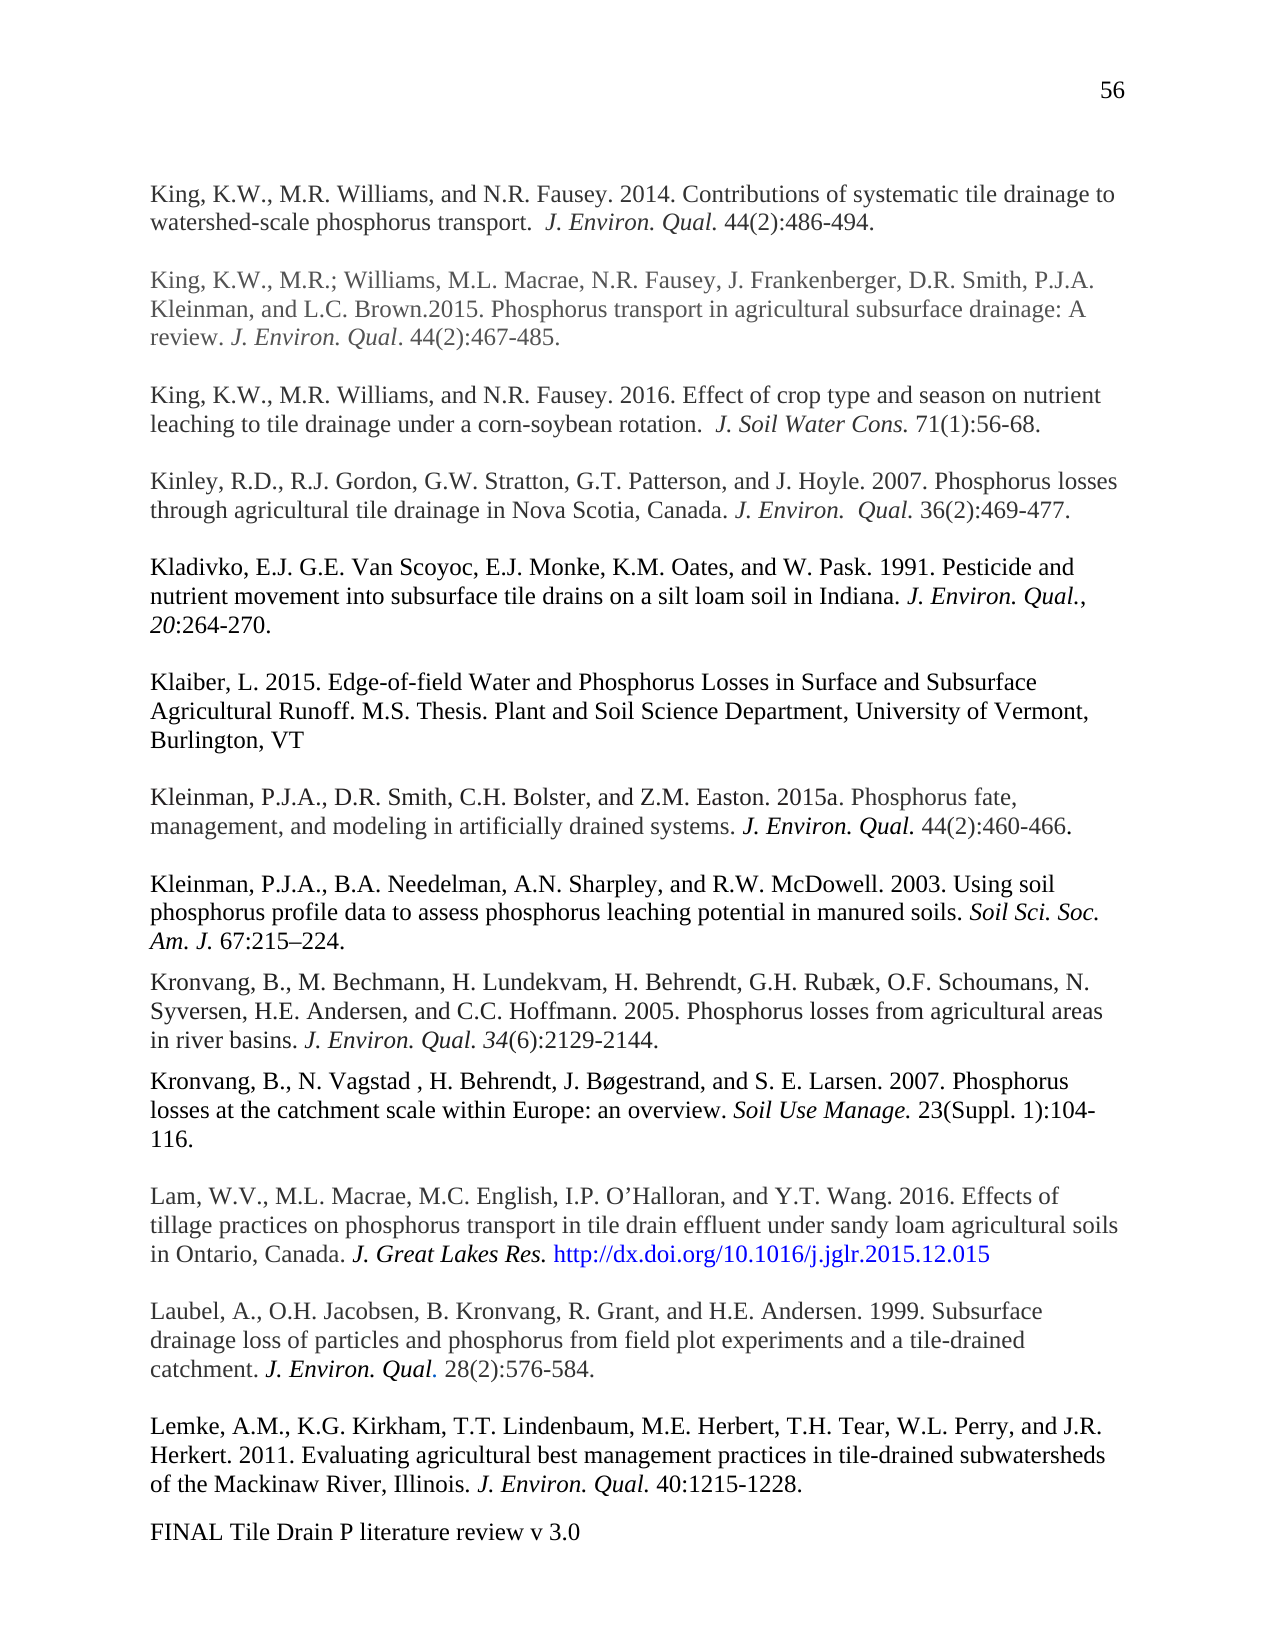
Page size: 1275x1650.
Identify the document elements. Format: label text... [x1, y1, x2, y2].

text Kladivko, E.J. G.E. Van Scoyoc, E.J. Monke, K.M. Oates, and W. Pask. 1991. Pesticide and nutrient movement into subsurface tile drains on a silt loam soil in Indiana. J. Environ. Qual., 20:264-270. [150, 552, 1125, 639]
text King, K.W., M.R.; Williams, M.L. Macrae, N.R. Fausey, J. Frankenberger, D.R. Smith, P.J.A. Kleinman, and L.C. Brown.2015. Phosphorus transport in agricultural subsurface drainage: A review. J. Environ. Qual. 44(2):467-485. [150, 265, 1125, 351]
text Kleinman, P.J.A., D.R. Smith, C.H. Bolster, and Z.M. Easton. 2015a. Phosphorus fate, management, and modeling in artificially drained systems. J. Environ. Qual. 44(2):460-466. [150, 782, 1125, 840]
text Lam, W.V., M.L. Macrae, M.C. English, I.P. O’Halloran, and Y.T. Wang. 2016. Effects of tillage practices on phosphorus transport in tile drain effluent under sandy loam agricultural soils in Ontario, Canada. J. Great Lakes Res. http://dx.doi.org/10.1016/j.jglr.2015.12.015 [150, 1181, 1125, 1267]
text Laubel, A., O.H. Jacobsen, B. Kronvang, R. Grant, and H.E. Andersen. 1999. Subsurface drainage loss of particles and phosphorus from field plot experiments and a tile-drained catchment. J. Environ. Qual. 28(2):576-584. [150, 1296, 1125, 1382]
text King, K.W., M.R. Williams, and N.R. Fausey. 2014. Contributions of systematic tile drainage to watershed-scale phosphorus transport. J. Environ. Qual. 44(2):486-494. [150, 179, 1125, 236]
text Lemke, A.M., K.G. Kirkham, T.T. Lindenbaum, M.E. Herbert, T.H. Tear, W.L. Perry, and J.R. Herkert. 2011. Evaluating agricultural best management practices in tile-drained subwatersheds of the Mackinaw River, Illinois. J. Environ. Qual. 40:1215-1228. [150, 1411, 1125, 1497]
text Kleinman, P.J.A., B.A. Needelman, A.N. Sharpley, and R.W. McDowell. 2003. Using soil phosphorus profile data to assess phosphorus leaching potential in manured soils. Soil Sci. Soc. Am. J. 67:215–224. [150, 869, 1125, 955]
text Kinley, R.D., R.J. Gordon, G.W. Stratton, G.T. Patterson, and J. Hoyle. 2007. Phosphorus losses through agricultural tile drainage in Nova Scotia, Canada. J. Environ. Qual. 36(2):469-477. [150, 466, 1125, 524]
text Kronvang, B., M. Bechmann, H. Lundekvam, H. Behrendt, G.H. Rubæk, O.F. Schoumans, N. Syversen, H.E. Andersen, and C.C. Hoffmann. 2005. Phosphorus losses from agricultural areas in river basins. J. Environ. Qual. 34(6):2129-2144. [150, 967, 1125, 1054]
text King, K.W., M.R. Williams, and N.R. Fausey. 2016. Effect of crop type and season on nutrient leaching to tile drainage under a corn-soybean rotation. J. Soil Water Cons. 71(1):56-68. [150, 380, 1125, 437]
text Klaiber, L. 2015. Edge-of-field Water and Phosphorus Losses in Surface and Subsurface Agricultural Runoff. M.S. Thesis. Plant and Soil Science Department, University of Vermont, Burlington, VT [150, 667, 1125, 754]
text Kronvang, B., N. Vagstad , H. Behrendt, J. Bøgestrand, and S. E. Larsen. 2007. Phosphorus losses at the catchment scale within Europe: an overview. Soil Use Manage. 23(Suppl. 1):104-116. [150, 1066, 1125, 1152]
